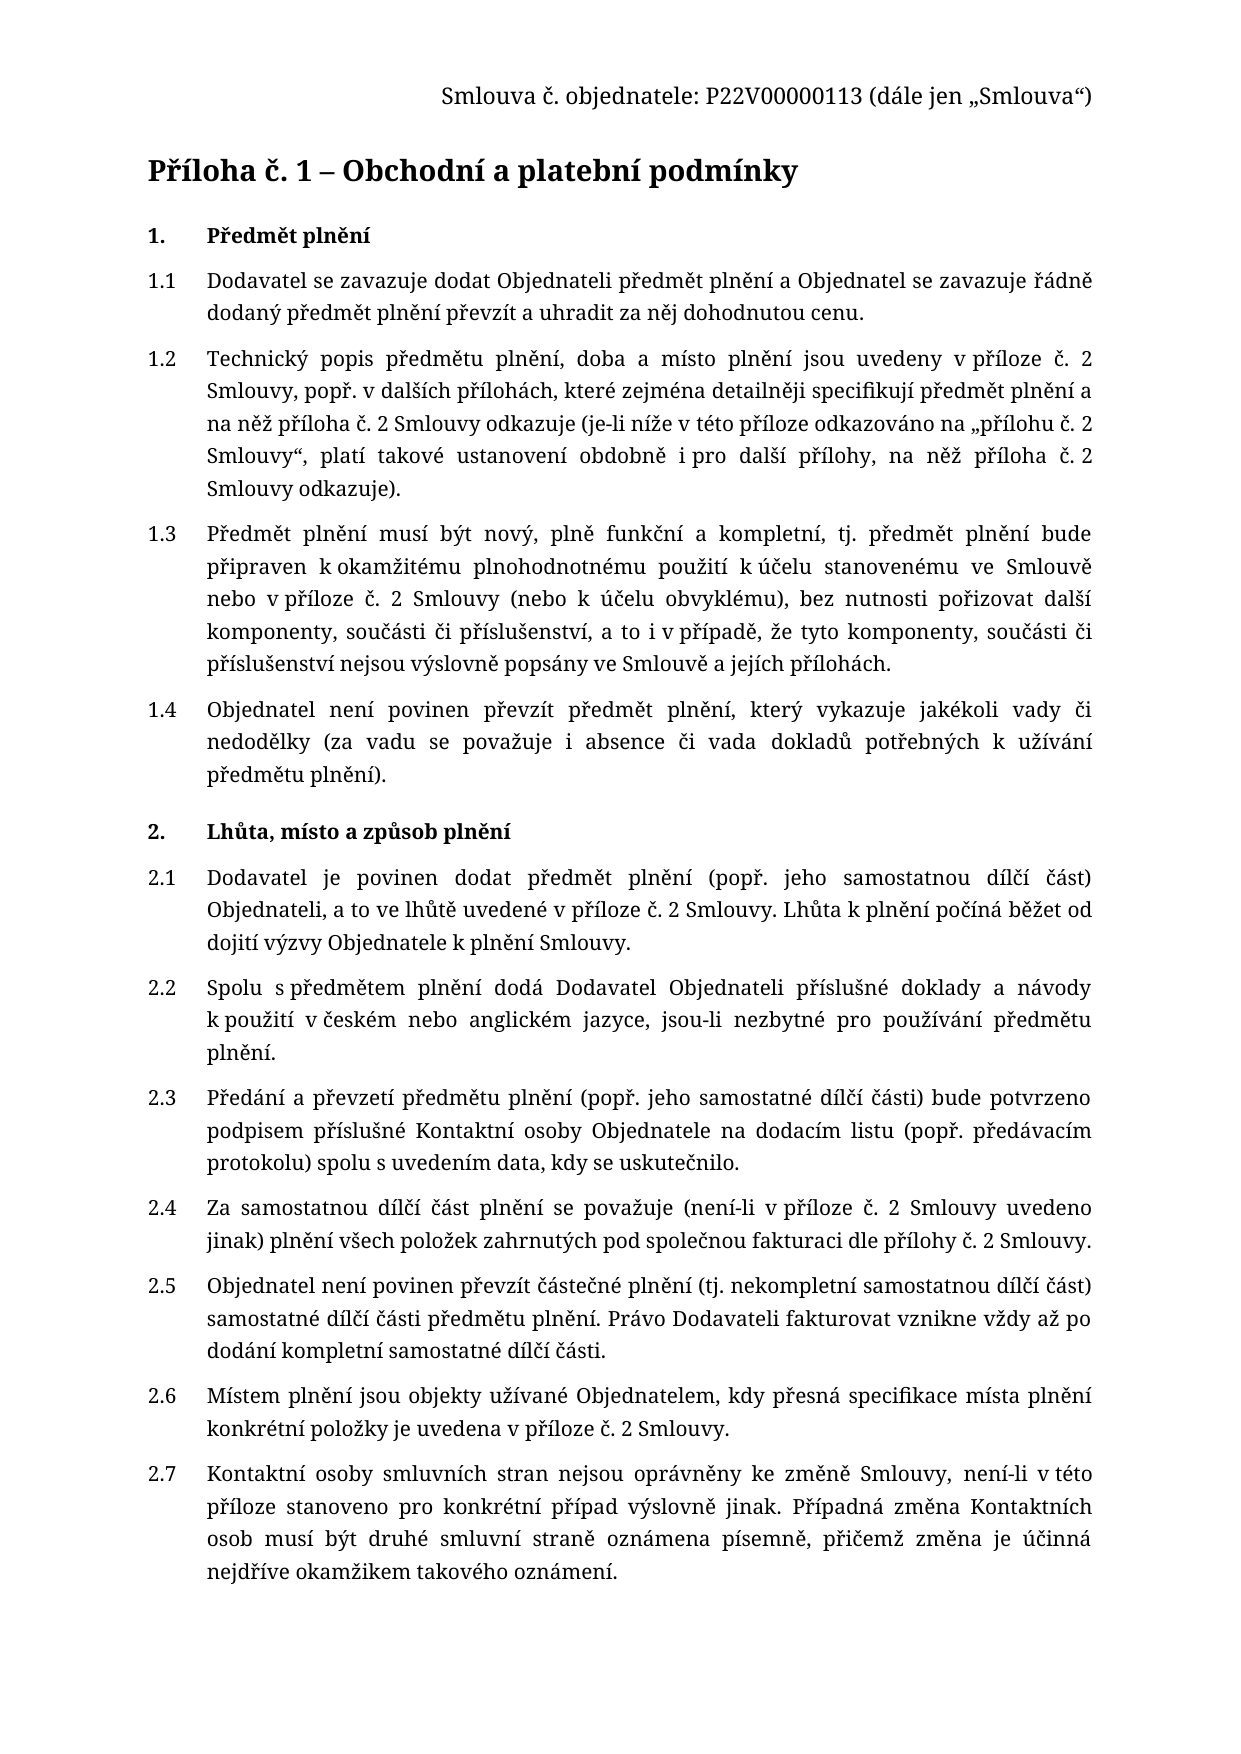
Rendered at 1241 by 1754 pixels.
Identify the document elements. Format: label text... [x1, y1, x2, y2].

list Předmět plnění musí být nový, plně funkční a kompletní, tj. předmět plnění bude připraven k okamžitému plnohodnotnému použití k účelu stanovenému ve Smlouvě nebo v příloze č. 2 Smlouvy (nebo k účelu obvyklému), bez nutnosti pořizovat další komponenty, součásti či příslušenství, a to i v případě, že tyto komponenty, součásti či příslušenství nejsou výslovně popsány ve Smlouvě a jejích přílohách. [148, 519, 1093, 678]
list Kontaktní osoby smluvních stran nejsou oprávněny ke změně Smlouvy, není-li v této příloze stanoveno pro konkrétní případ výslovně jinak. Případná změna Kontaktních osob musí být druhé smluvní straně oznámena písemně, přičemž změna je účinná nejdříve okamžikem takového oznámení. [148, 1459, 1093, 1586]
list Dodavatel je povinen dodat předmět plnění (popř. jeho samostatnou dílčí část) Objednateli, a to ve lhůtě uvedené v příloze č. 2 Smlouvy. Lhůta k plnění počíná běžet od dojití výzvy Objednatele k plnění Smlouvy. [148, 863, 1093, 956]
list Lhůta, místo a způsob plnění [148, 817, 1093, 846]
list Spolu s předmětem plnění dodá Dodavatel Objednateli příslušné doklady a návody k použití v českém nebo anglickém jazyce, jsou-li nezbytné pro používání předmětu plnění. [148, 973, 1093, 1067]
list Předání a převzetí předmětu plnění (popř. jeho samostatné dílčí části) bude potvrzeno podpisem příslušné Kontaktní osoby Objednatele na dodacím listu (popř. předávacím protokolu) spolu s uvedením data, kdy se uskutečnilo. [148, 1083, 1093, 1177]
list Místem plnění jsou objekty užívané Objednatelem, kdy přesná specifikace místa plnění konkrétní položky je uvedena v příloze č. 2 Smlouvy. [148, 1382, 1093, 1443]
list Objednatel není povinen převzít částečné plnění (tj. nekompletní samostatnou dílčí část) samostatné dílčí části předmětu plnění. Právo Dodavateli fakturovat vznikne vždy až po dodání kompletní samostatné dílčí části. [148, 1271, 1093, 1365]
list Objednatel není povinen převzít předmět plnění, který vykazuje jakékoli vady či nedodělky (za vadu se považuje i absence či vada dokladů potřebných k užívání předmětu plnění). [148, 695, 1093, 788]
list Dodavatel se zavazuje dodat Objednateli předmět plnění a Objednatel se zavazuje řádně dodaný předmět plnění převzít a uhradit za něj dohodnutou cenu. [148, 266, 1093, 327]
text Příloha č. 1 – Obchodní a platební podmínky [148, 150, 1093, 190]
list Předmět plnění [148, 221, 1093, 249]
list Za samostatnou dílčí část plnění se považuje (není-li v příloze č. 2 Smlouvy uvedeno jinak) plnění všech položek zahrnutých pod společnou fakturaci dle přílohy č. 2 Smlouvy. [148, 1193, 1093, 1254]
list Technický popis předmětu plnění, doba a místo plnění jsou uvedeny v příloze č. 2 Smlouvy, popř. v dalších přílohách, které zejména detailněji specifikují předmět plnění a na něž příloha č. 2 Smlouvy odkazuje (je-li níže v této příloze odkazováno na „přílohu č. 2 Smlouvy“, platí takové ustanovení obdobně i pro další přílohy, na něž příloha č. 2 Smlouvy odkazuje). [148, 344, 1093, 502]
